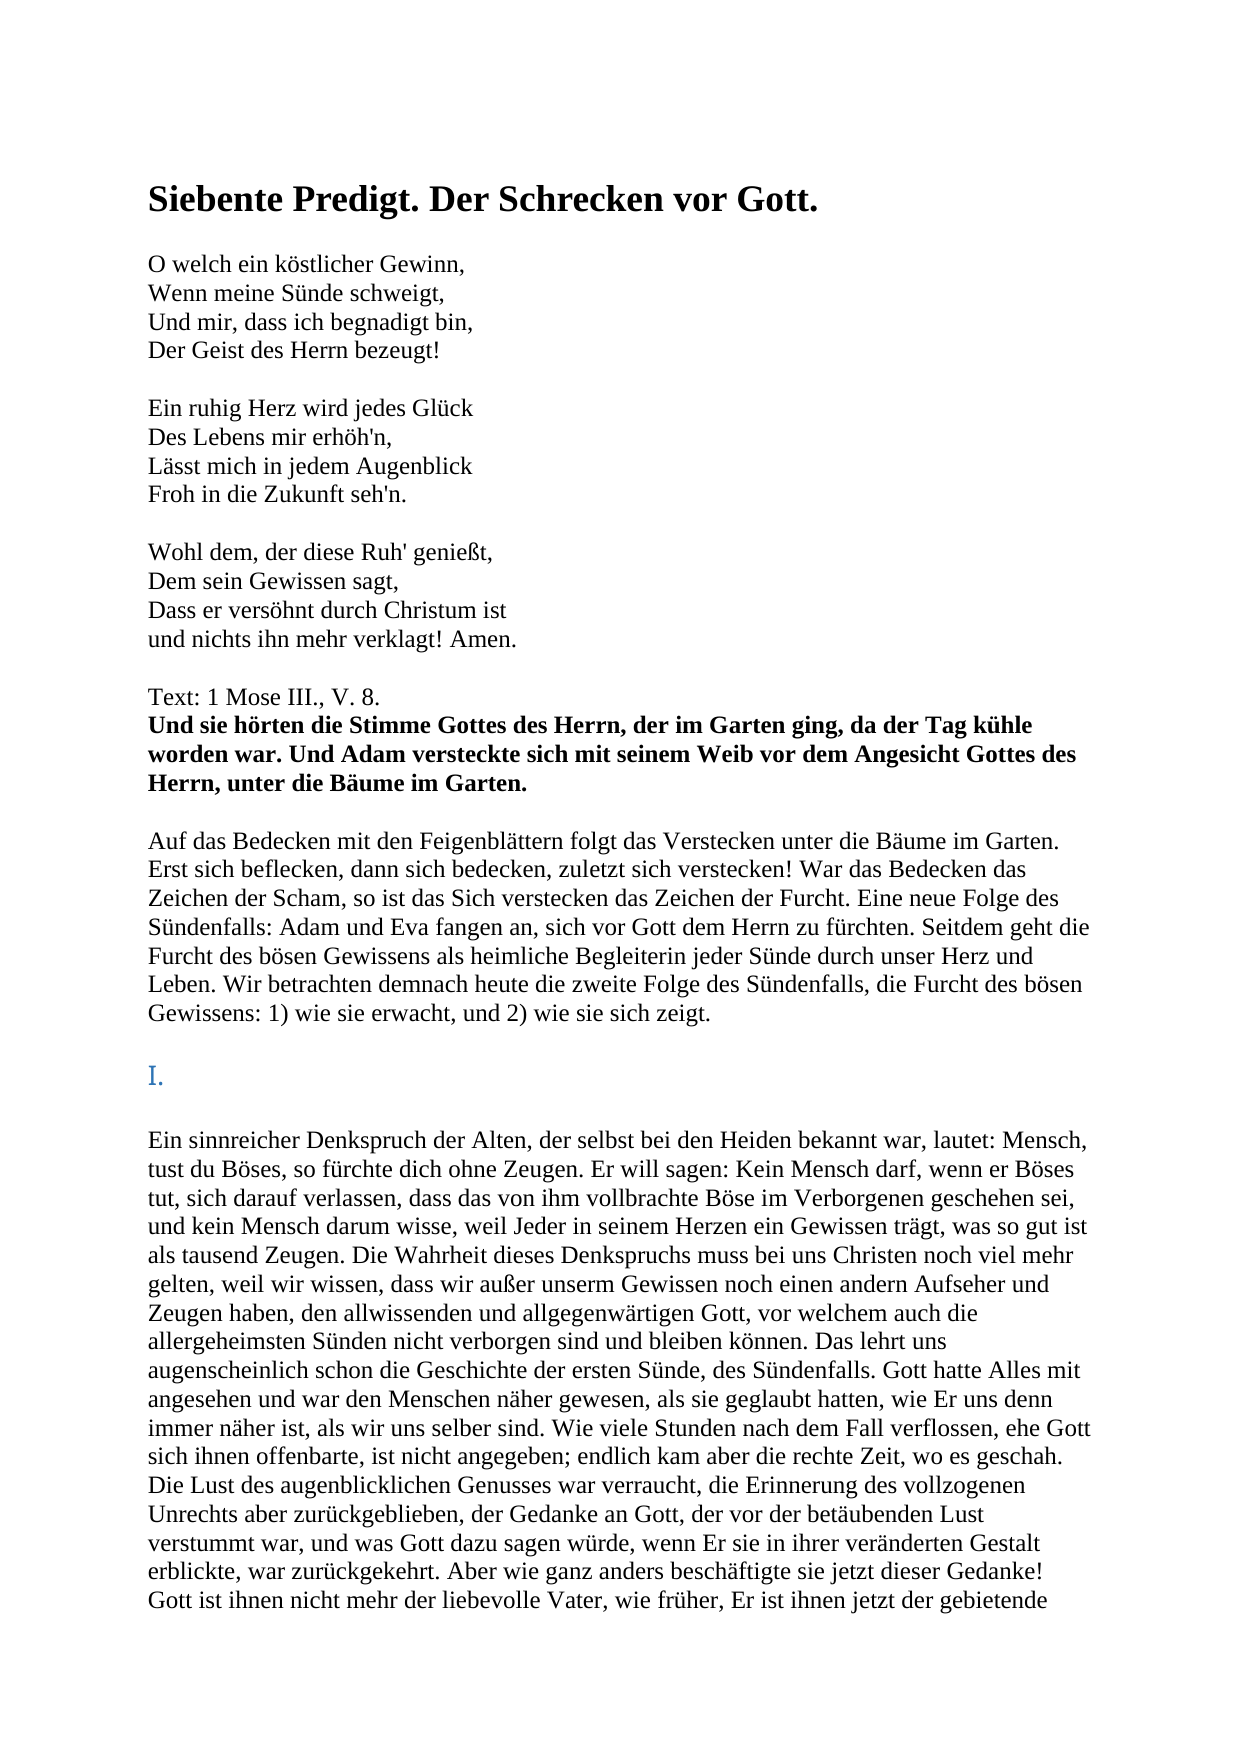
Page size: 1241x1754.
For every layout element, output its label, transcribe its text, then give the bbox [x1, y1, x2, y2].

text O welch ein köstlicher Gewinn, Wenn meine Sünde schweigt, Und mir, dass ich begnadigt bin, Der Geist des Herrn bezeugt! [148, 249, 1093, 364]
text Wohl dem, der diese Ruh' genießt, Dem sein Gewissen sagt, Dass er versöhnt durch Christum ist und nichts ihn mehr verklagt! Amen. [148, 537, 1093, 652]
text Text: 1 Mose III., V. 8. Und sie hörten die Stimme Gottes des Herrn, der im Garten ging, da der Tag kühle worden war. Und Adam versteckte sich mit seinem Weib vor dem Angesicht Gottes des Herrn, unter die Bäume im Garten. [148, 682, 1093, 797]
subtitle Siebente Predigt. Der Schrecken vor Gott. [148, 177, 1093, 220]
text Auf das Bedecken mit den Feigenblättern folgt das Verstecken unter die Bäume im Garten. Erst sich beflecken, dann sich bedecken, zuletzt sich verstecken! War das Bedecken das Zeichen der Scham, so ist das Sich verstecken das Zeichen der Furcht. Eine neue Folge des Sündenfalls: Adam und Eva fangen an, sich vor Gott dem Herrn zu fürchten. Seitdem geht die Furcht des bösen Gewissens als heimliche Begleiterin jeder Sünde durch unser Herz und Leben. Wir betrachten demnach heute die zweite Folge des Sündenfalls, die Furcht des bösen Gewissens: 1) wie sie erwacht, und 2) wie sie sich zeigt. [148, 826, 1093, 1027]
subtitle I. [148, 1056, 1093, 1093]
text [148, 1125, 1093, 1614]
text Ein ruhig Herz wird jedes Glück Des Lebens mir erhöh'n, Lässt mich in jedem Augenblick Froh in die Zukunft seh'n. [148, 393, 1093, 508]
